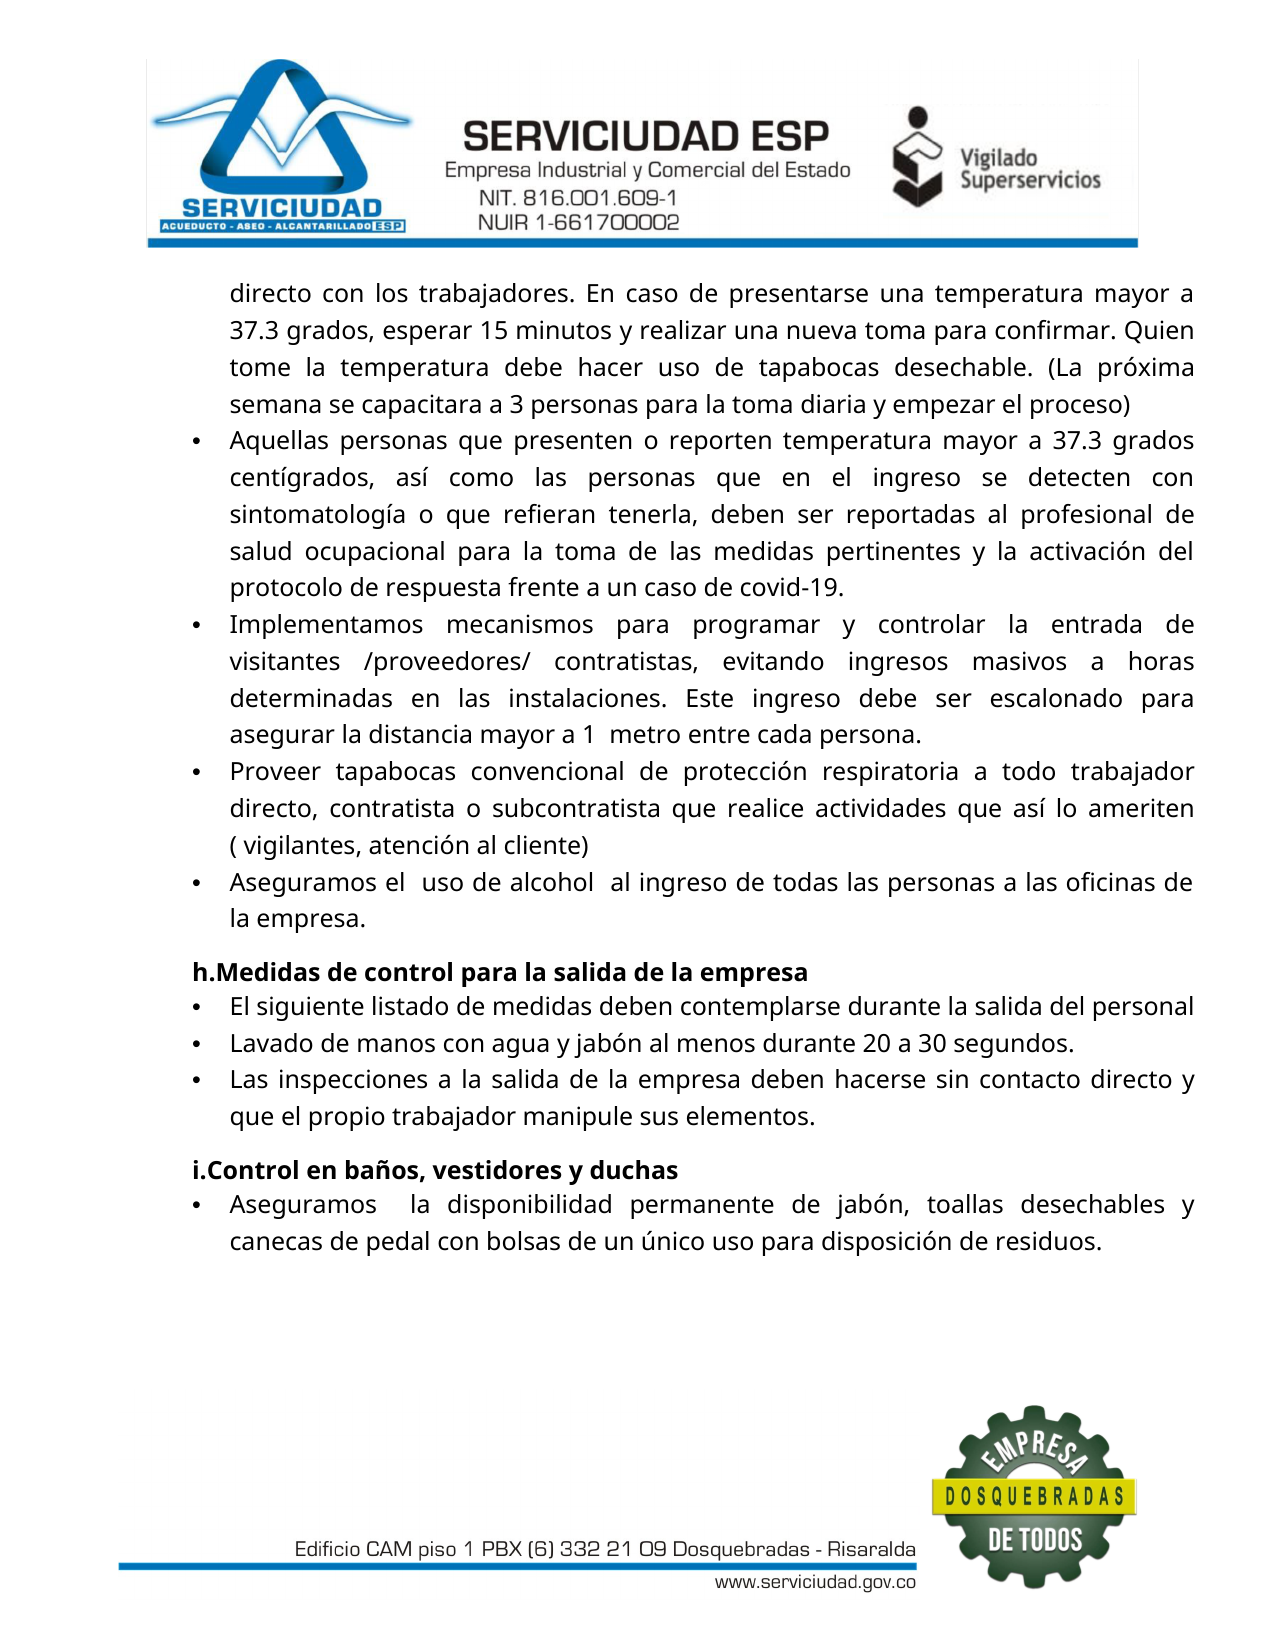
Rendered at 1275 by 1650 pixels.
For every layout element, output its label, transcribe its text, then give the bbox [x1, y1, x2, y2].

subtitle i.Control en baños, vestidores y duchas [118, 1152, 1196, 1186]
list Implementamos mecanismos para programar y controlar la entrada de visitantes /proveedores/ contratistas, evitando ingresos masivos a horas determinadas en las instalaciones. Este ingreso debe ser escalonado para asegurar la distancia mayor a 1 metro entre cada persona. [192, 607, 1196, 751]
subtitle h.Medidas de control para la salida de la empresa [118, 954, 1196, 988]
list Aseguramos el uso de alcohol al ingreso de todas las personas a las oficinas de la empresa. [192, 864, 1196, 935]
picture [118, 59, 1195, 248]
list Aquellas personas que presenten o reporten temperatura mayor a 37.3 grados centígrados, así como las personas que en el ingreso se detecten con sintomatología o que refieran tenerla, deben ser reportadas al profesional de salud ocupacional para la toma de las medidas pertinentes y la activación del protocolo de respuesta frente a un caso de covid-19. [192, 423, 1196, 604]
list Lavado de manos con agua y jabón al menos durante 20 a 30 segundos. [192, 1025, 1196, 1059]
list Proveer tapabocas convencional de protección respiratoria a todo trabajador directo, contratista o subcontratista que realice actividades que así lo ameriten ( vigilantes, atención al cliente) [192, 754, 1196, 862]
list Las inspecciones a la salida de la empresa deben hacerse sin contacto directo y que el propio trabajador manipule sus elementos. [192, 1062, 1196, 1133]
picture [118, 1389, 1145, 1600]
list Aseguramos la disponibilidad permanente de jabón, toallas desechables y canecas de pedal con bolsas de un único uso para disposición de residuos. [192, 1186, 1196, 1257]
list El siguiente listado de medidas deben contemplarse durante la salida del personal [192, 988, 1196, 1023]
